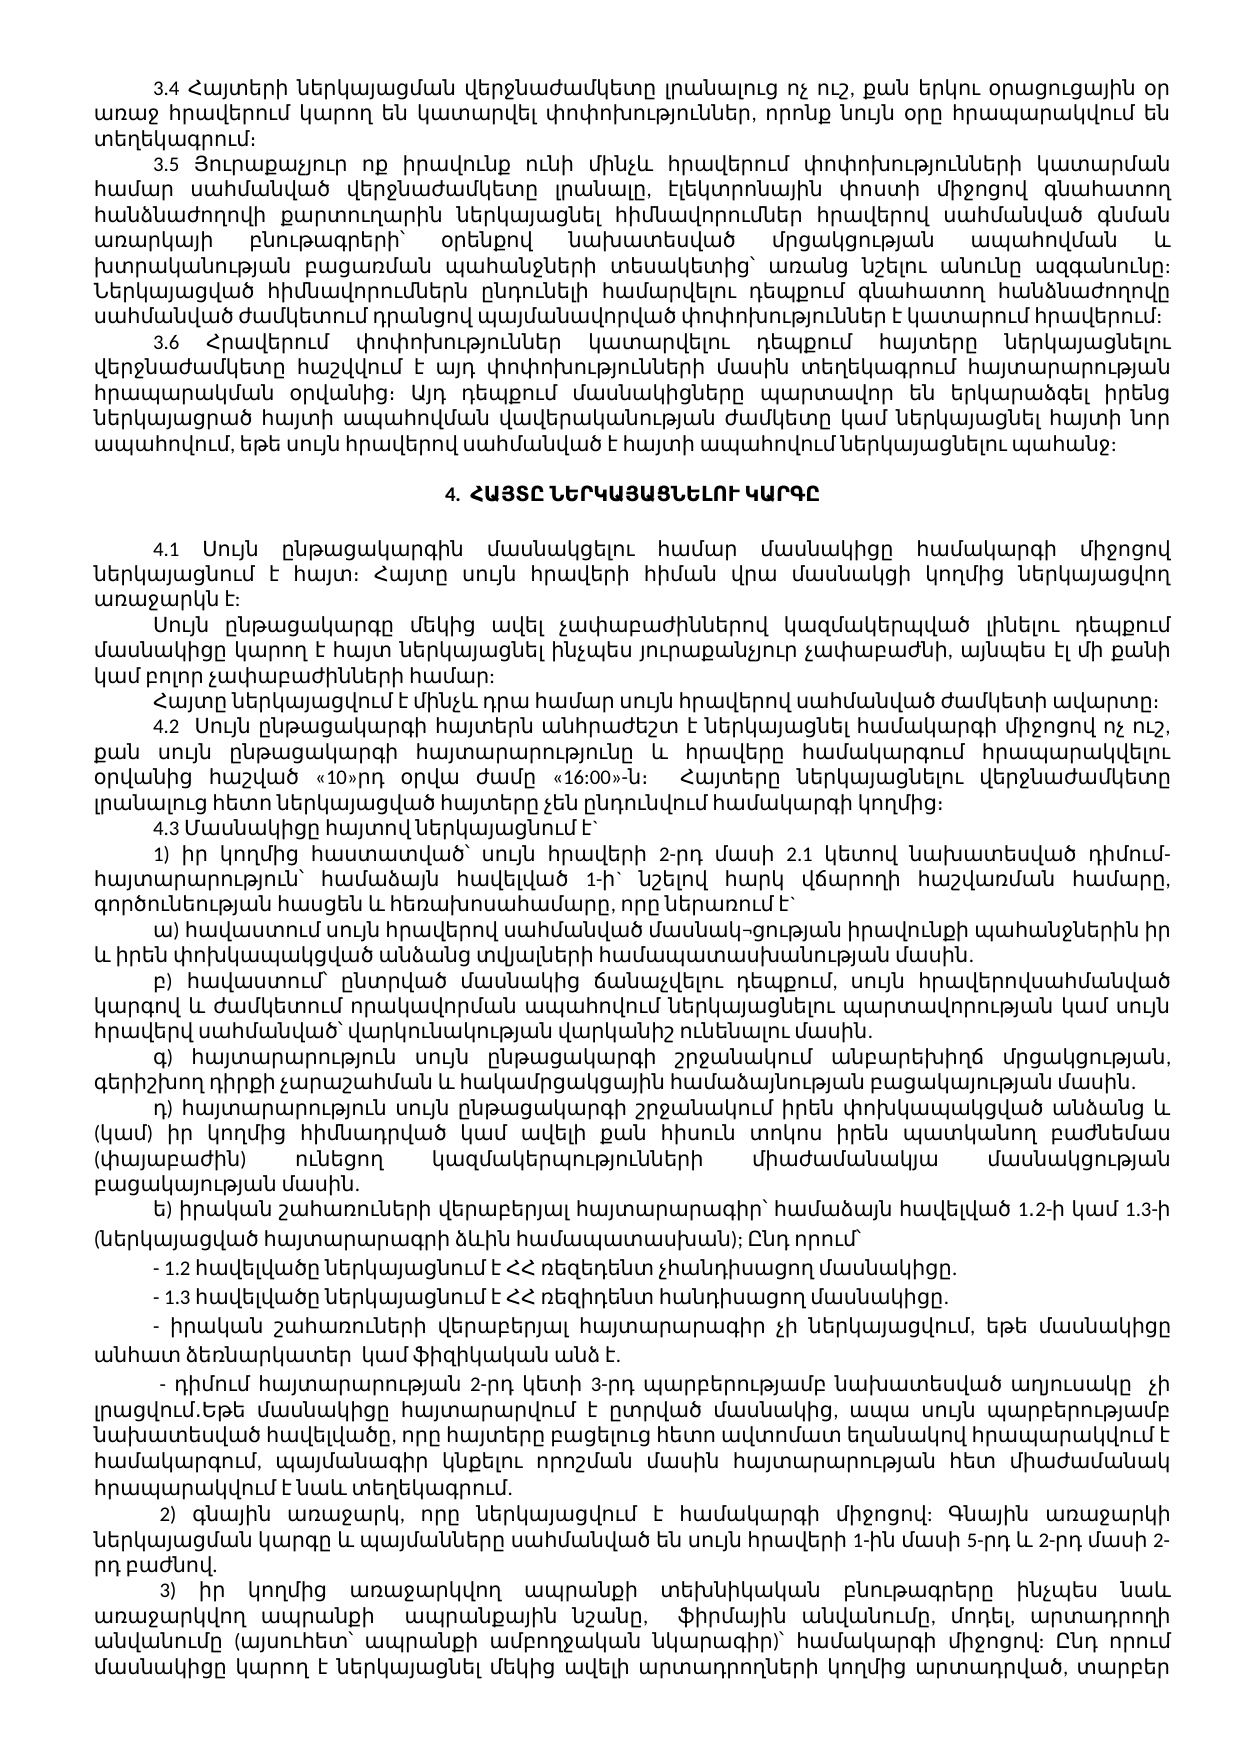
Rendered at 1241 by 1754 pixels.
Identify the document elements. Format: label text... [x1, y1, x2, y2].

text - 1.3 հավելվածը ներկայացնում է ՀՀ ռեզիդենտ հանդիսացող մասնակիցը. [94, 1284, 1171, 1309]
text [94, 1578, 1171, 1679]
text 3.5 Յուրաքաչյուր ոք իրավունք ունի մինչև հրավերում փոփոխությունների կատարման համար սահմանված վերջնաժամկետը լրանալը, էլեկտրոնային փոստի միջոցով գնահատող հանձնաժողովի քարտուղարին ներկայացնել հիմնավորումներ հրավերով սահմանված գնման առարկայի բնութագրերի՝ օրենքով նախատեսված մրցակցության ապահովման և խտրականության բացառման պահանջների տեսակետից՝ առանց նշելու անունը ազգանունը: Ներկայացված հիմնավորումներն ընդունելի համարվելու դեպքում գնահատող հանձնաժողովը սահմանված ժամկետում դրանցով պայմանավորված փոփոխություններ է կատարում հրավերում: [94, 151, 1171, 329]
text Սույն ընթացակարգը մեկից ավել չափաբաժիններով կազմակերպված լինելու դեպքում մասնակիցը կարող է հայտ ներկայացնել ինչպես յուրաքանչյուր չափաբաժնի, այնպես էլ մի քանի կամ բոլոր չափաբաժինների համար: [94, 612, 1171, 688]
text 1) իր կողմից հաստատված՝ սույն հրավերի 2-րդ մասի 2.1 կետով նախատեսված դիմում-հայտարարություն՝ համաձայն հավելված 1-ի` նշելով հարկ վճարողի հաշվառման համարը, գործունեության հասցեն և հեռախոսահամարը, որը ներառում է` [94, 841, 1171, 917]
text 3.6 Հրավերում փոփոխություններ կատարվելու դեպքում հայտերը ներկայացնելու վերջնաժամկետը հաշվվում է այդ փոփոխությունների մասին տեղեկագրում հայտարարության հրապարակման օրվանից։ Այդ դեպքում մասնակիցները պարտավոր են երկարաձգել իրենց ներկայացրած հայտի ապահովման վավերականության ժամկետը կամ ներկայացնել հայտի նոր ապահովում, եթե սույն հրավերով սահմանված է հայտի ապահովում ներկայացնելու պահանջ: [94, 329, 1171, 456]
text 4.1 Սույն ընթացակարգին մասնակցելու համար մասնակիցը համակարգի միջոցով ներկայացնում է հայտ։ Հայտը սույն հրավերի հիման վրա մասնակցի կողմից ներկայացվող առաջարկն է: [94, 536, 1171, 612]
text 3.4 Հայտերի ներկայացման վերջնաժամկետը լրանալուց ոչ ուշ, քան երկու օրացուցային օր առաջ հրավերում կարող են կատարվել փոփոխություններ, որոնք նույն օրը հրապարակվում են տեղեկագրում։ [94, 75, 1171, 151]
text 4.3 Մասնակիցը հայտով ներկայացնում է` [94, 815, 1171, 841]
text - 1.2 հավելվածը ներկայացնում է ՀՀ ռեզեդենտ չհանդիսացող մասնակիցը. [94, 1255, 1171, 1280]
text 4.2 Սույն ընթացակարգի հայտերն անհրաժեշտ է ներկայացնել համակարգի միջոցով ոչ ուշ, քան սույն ընթացակարգի հայտարարությունը և հրավերը համակարգում հրապարակվելու օրվանից հաշված «10»րդ օրվա ժամը «16:00»-ն։ Հայտերը ներկայացնելու վերջնաժամկետը լրանալուց հետո ներկայացված հայտերը չեն ընդունվում համակարգի կողմից։ [94, 714, 1171, 815]
text Հայտը ներկայացվում է մինչև դրա համար սույն հրավերով սահմանված ժամկետի ավարտը։ [94, 688, 1171, 714]
text դ) հայտարարություն սույն ընթացակարգի շրջանակում իրեն փոխկապակցված անձանց և (կամ) իր կողմից հիմնադրված կամ ավելի քան հիսուն տոկոս իրեն պատկանող բաժնեմաս (փայաբաժին) ունեցող կազմակերպությունների միաժամանակյա մասնակցության բացակայության մասին. [94, 1095, 1171, 1197]
text - իրական շահառուների վերաբերյալ հայտարարագիր չի ներկայացվում, եթե մասնակիցը անհատ ձեռնարկատեր կամ ֆիզիկական անձ է. [94, 1313, 1171, 1368]
text 4. ՀԱՅՏԸ ՆԵՐԿԱՅԱՑՆԵԼՈՒ ԿԱՐԳԸ [94, 482, 1171, 507]
text 2) գնային առաջարկ, որը ներկայացվում է համակարգի միջոցով: Գնային առաջարկի ներկայացման կարգը և պայմանները սահմանված են սույն հրավերի 1-ին մասի 5-րդ և 2-րդ մասի 2-րդ բաժնով. [94, 1501, 1171, 1578]
text - դիմում հայտարարության 2-րդ կետի 3-րդ պարբերությամբ նախատեսված աղյուսակը չի լրացվում․Եթե մասնակիցը հայտարարվում է ըտրված մասնակից, ապա սույն պարբերությամբ նախատեսված հավելվածը, որը հայտերը բացելուց հետո ավտոմատ եղանակով հրապարակվում է համակարգում, պայմանագիր կնքելու որոշման մասին հայտարարության հետ միաժամանակ հրապարակվում է նաև տեղեկագրում. [94, 1372, 1171, 1501]
text ե) իրական շահառուների վերաբերյալ հայտարարագիր՝ համաձայն հավելված 1․2-ի կամ 1.3-ի (ներկայացված հայտարարագրի ձևին համապատասխան); Ընդ որում՝ [94, 1197, 1171, 1251]
text գ) հայտարարություն սույն ընթացակարգի շրջանակում անբարեխիղճ մրցակցության, գերիշխող դիրքի չարաշահման և հակամրցակցային համաձայնության բացակայության մասին. [94, 1044, 1171, 1095]
text բ) հավաստում՝ ընտրված մասնակից ճանաչվելու դեպքում, սույն հրավերովսահմանված կարգով և ժամկետում որակավորման ապահովում ներկայացնելու պարտավորության կամ սույն հրավերվ սահմանված՝ վարկունակության վարկանիշ ունենալու մասին. [94, 968, 1171, 1044]
text ա) հավաստում սույն հրավերով սահմանված մասնակ¬ցության իրավունքի պահանջներին իր և իրեն փոխկապակցված անձանց տվյալների համապատասխանության մասին. [94, 917, 1171, 968]
